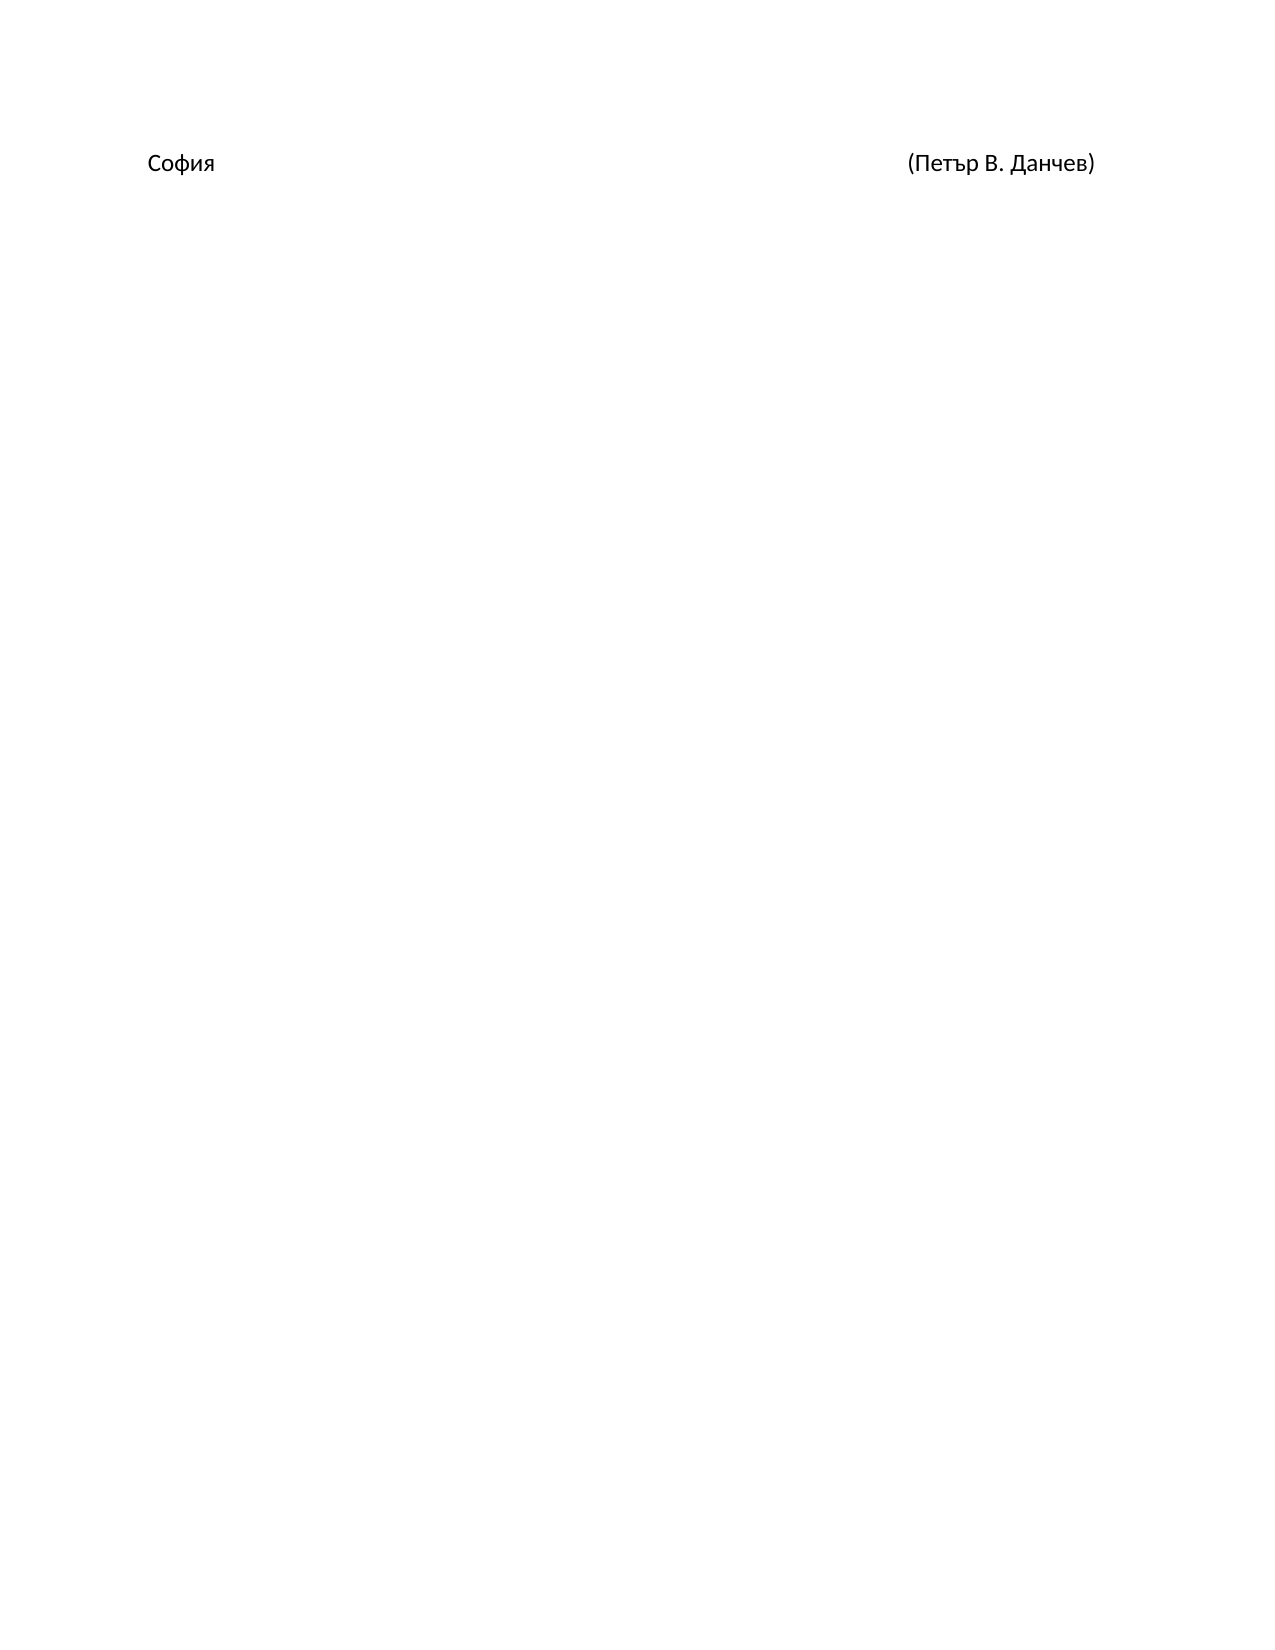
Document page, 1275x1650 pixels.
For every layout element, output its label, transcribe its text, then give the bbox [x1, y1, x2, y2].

text София (Петър В. Данчев) [148, 148, 1127, 178]
